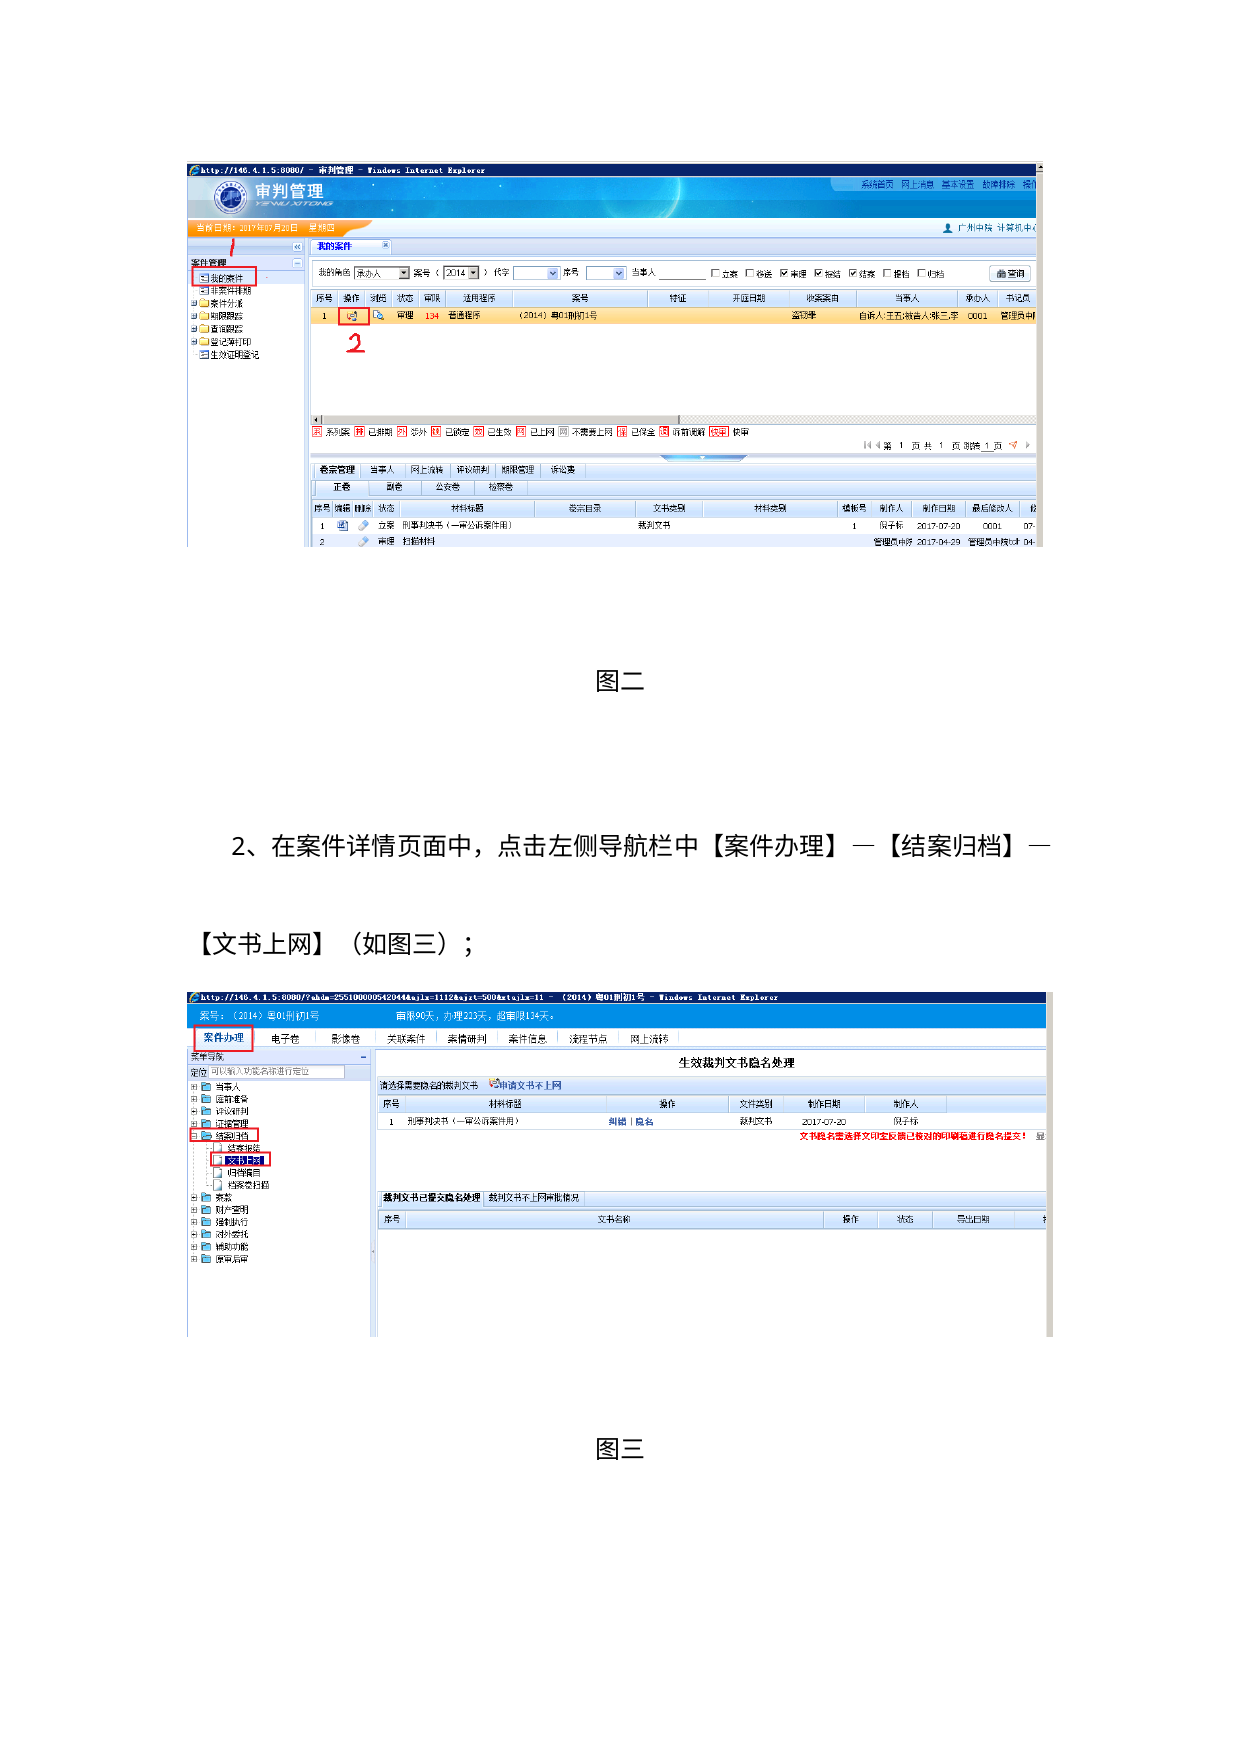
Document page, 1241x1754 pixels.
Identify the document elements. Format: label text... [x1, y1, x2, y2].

text 图三 [187, 1416, 1053, 1481]
picture [187, 161, 1043, 547]
text 2、在案件详情页面中，点击左侧导航栏中【案件办理】—【结案归档】—【文书上网】（如图三）； [187, 812, 1053, 975]
text 图二 [187, 647, 1053, 712]
picture [187, 992, 1053, 1337]
